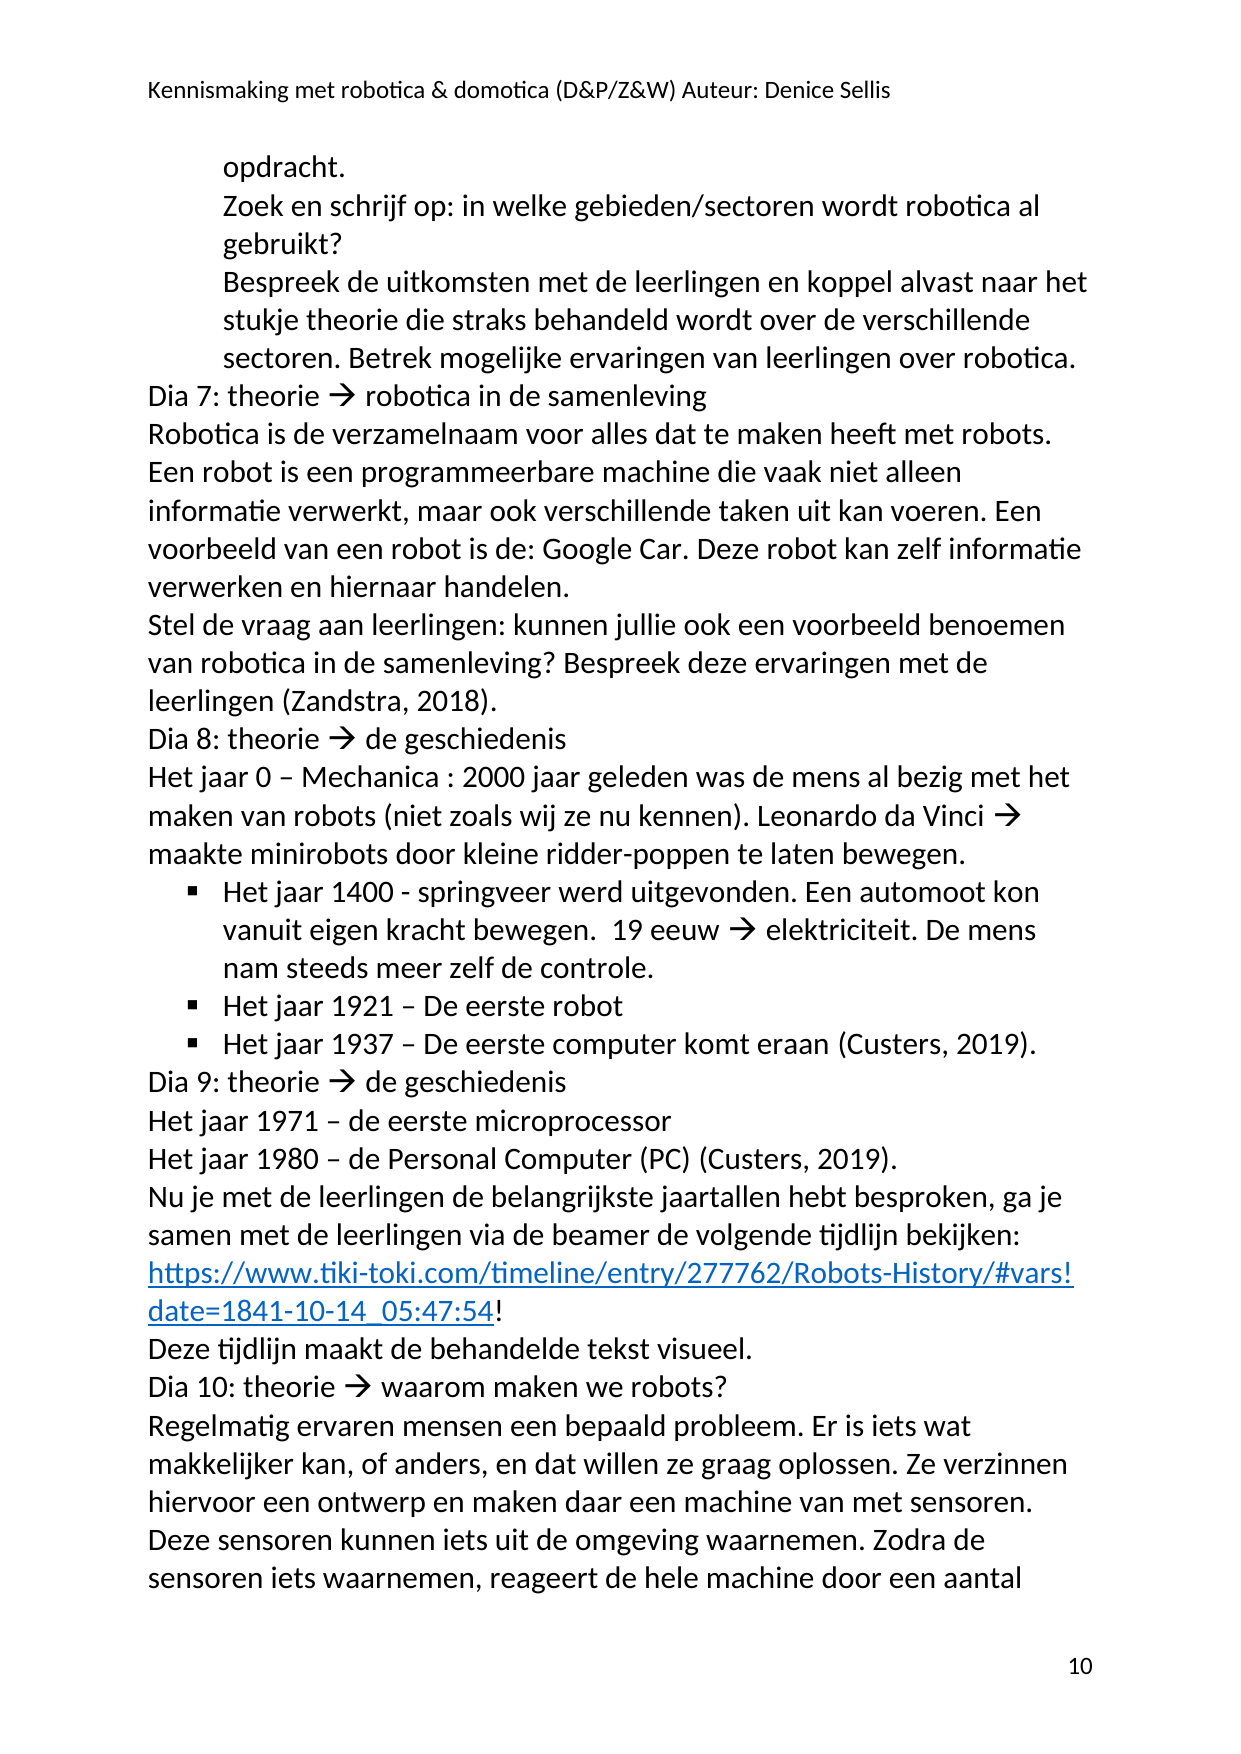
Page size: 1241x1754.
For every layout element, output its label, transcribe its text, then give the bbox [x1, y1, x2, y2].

text Deze tijdlijn maakt de behandelde tekst visueel. [148, 1329, 1093, 1368]
text Nu je met de leerlingen de belangrijkste jaartallen hebt besproken, ga je samen met de leerlingen via de beamer de volgende tijdlijn bekijken: https://www.tiki-toki.com/timeline/entry/277762/Robots-History/#vars!date=1841-10-14_05:47:54! [148, 1177, 1093, 1329]
list Het jaar 1400 - springveer werd uitgevonden. Een automoot kon vanuit eigen kracht bewegen. 19 eeuw elektriciteit. De mens nam steeds meer zelf de controle. [185, 872, 1093, 986]
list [185, 148, 1093, 376]
text Dia 7: theorie robotica in de samenleving Robotica is de verzamelnaam voor alles dat te maken heeft met robots. Een robot is een programmeerbare machine die vaak niet alleen informatie verwerkt, maar ook verschillende taken uit kan voeren. Een voorbeeld van een robot is de: Google Car. Deze robot kan zelf informatie verwerken en hiernaar handelen. Stel de vraag aan leerlingen: kunnen jullie ook een voorbeeld benoemen van robotica in de samenleving? Bespreek deze ervaringen met de leerlingen . [148, 376, 1093, 719]
list Het jaar 1937 – De eerste computer komt eraan . [185, 1024, 1093, 1063]
text Dia 10: theorie waarom maken we robots? [148, 1368, 1093, 1406]
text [148, 1406, 1093, 1596]
text Dia 8: theorie de geschiedenis Het jaar 0 – Mechanica : 2000 jaar geleden was de mens al bezig met het maken van robots (niet zoals wij ze nu kennen). Leonardo da Vinci maakte minirobots door kleine ridder-poppen te laten bewegen. [148, 719, 1093, 872]
text Dia 9: theorie de geschiedenis Het jaar 1971 – de eerste microprocessor Het jaar 1980 – de Personal Computer (PC) . [148, 1063, 1093, 1177]
list Het jaar 1921 – De eerste robot [185, 986, 1093, 1024]
